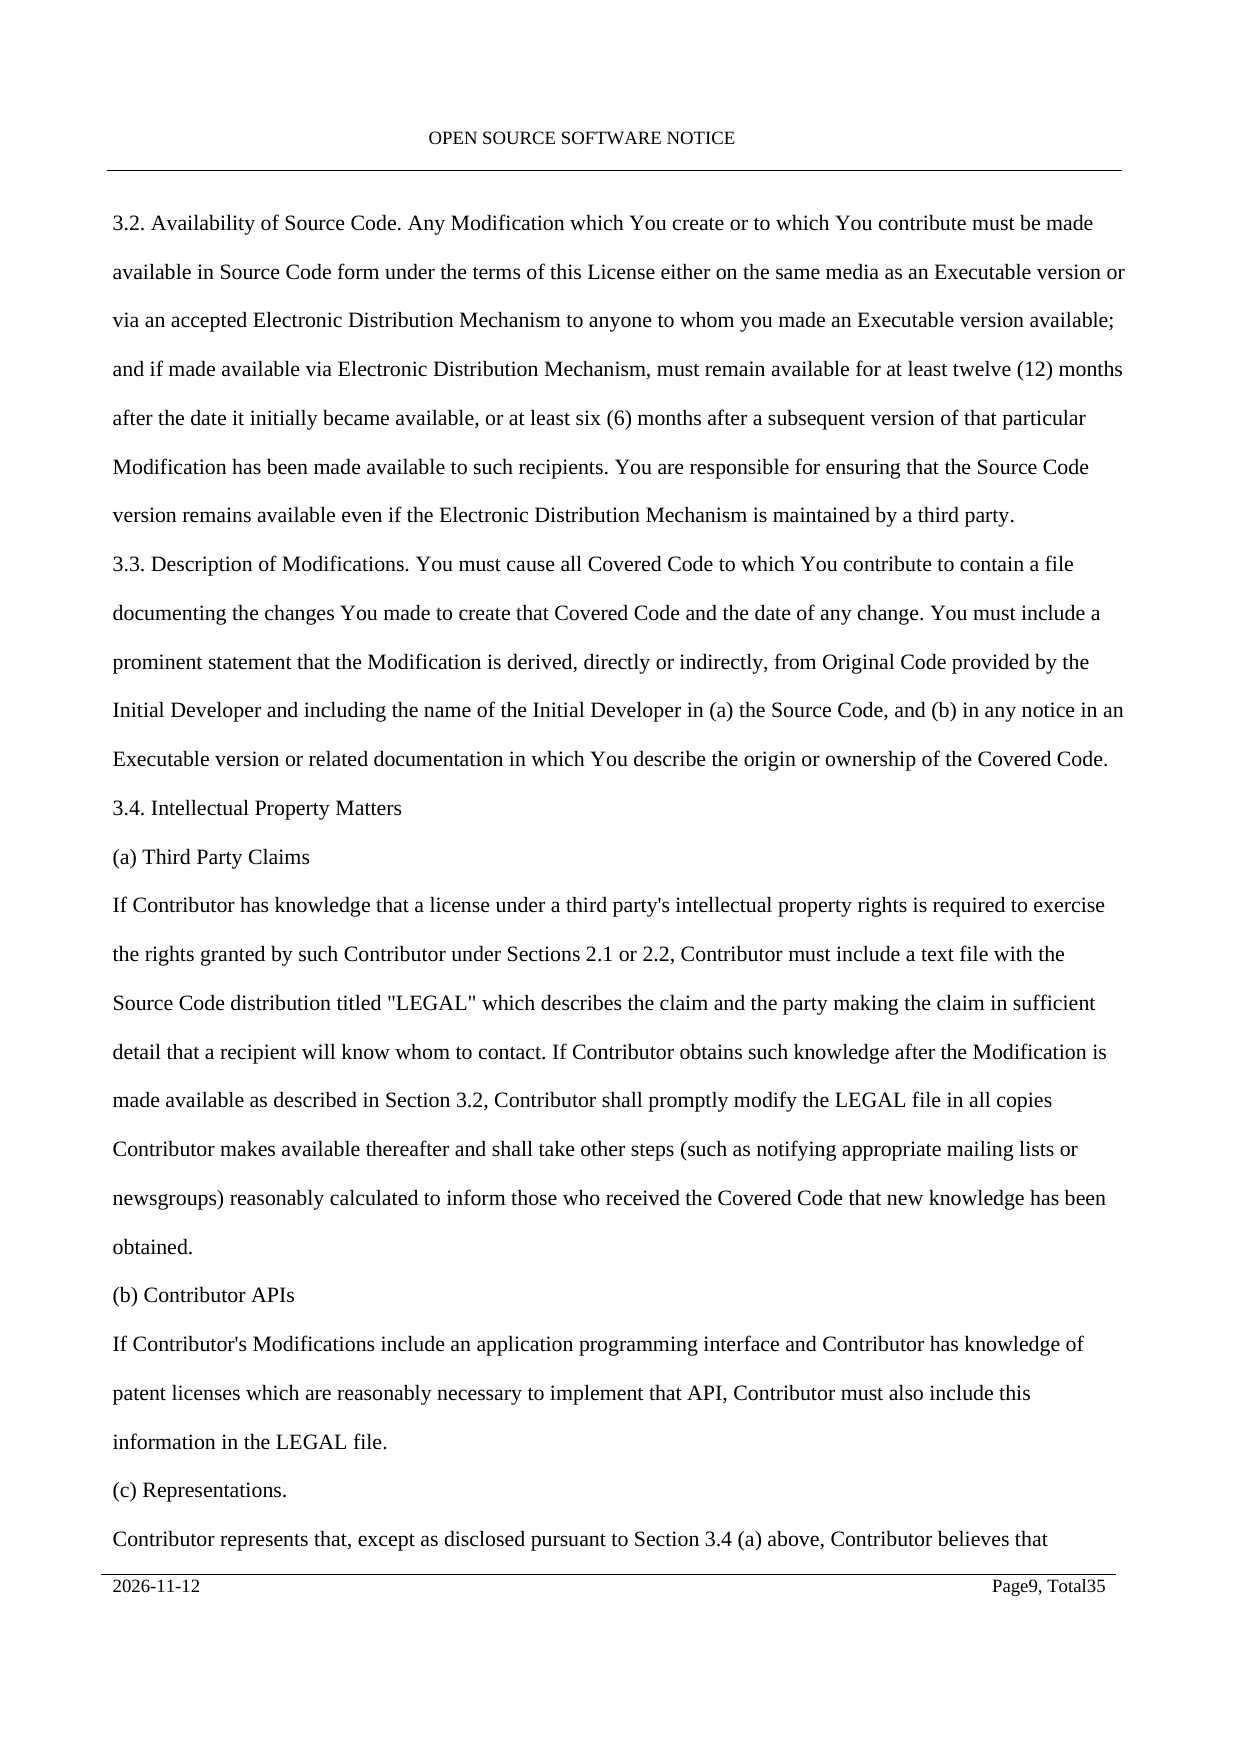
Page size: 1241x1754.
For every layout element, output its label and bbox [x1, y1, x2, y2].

text [112, 206, 1128, 1555]
